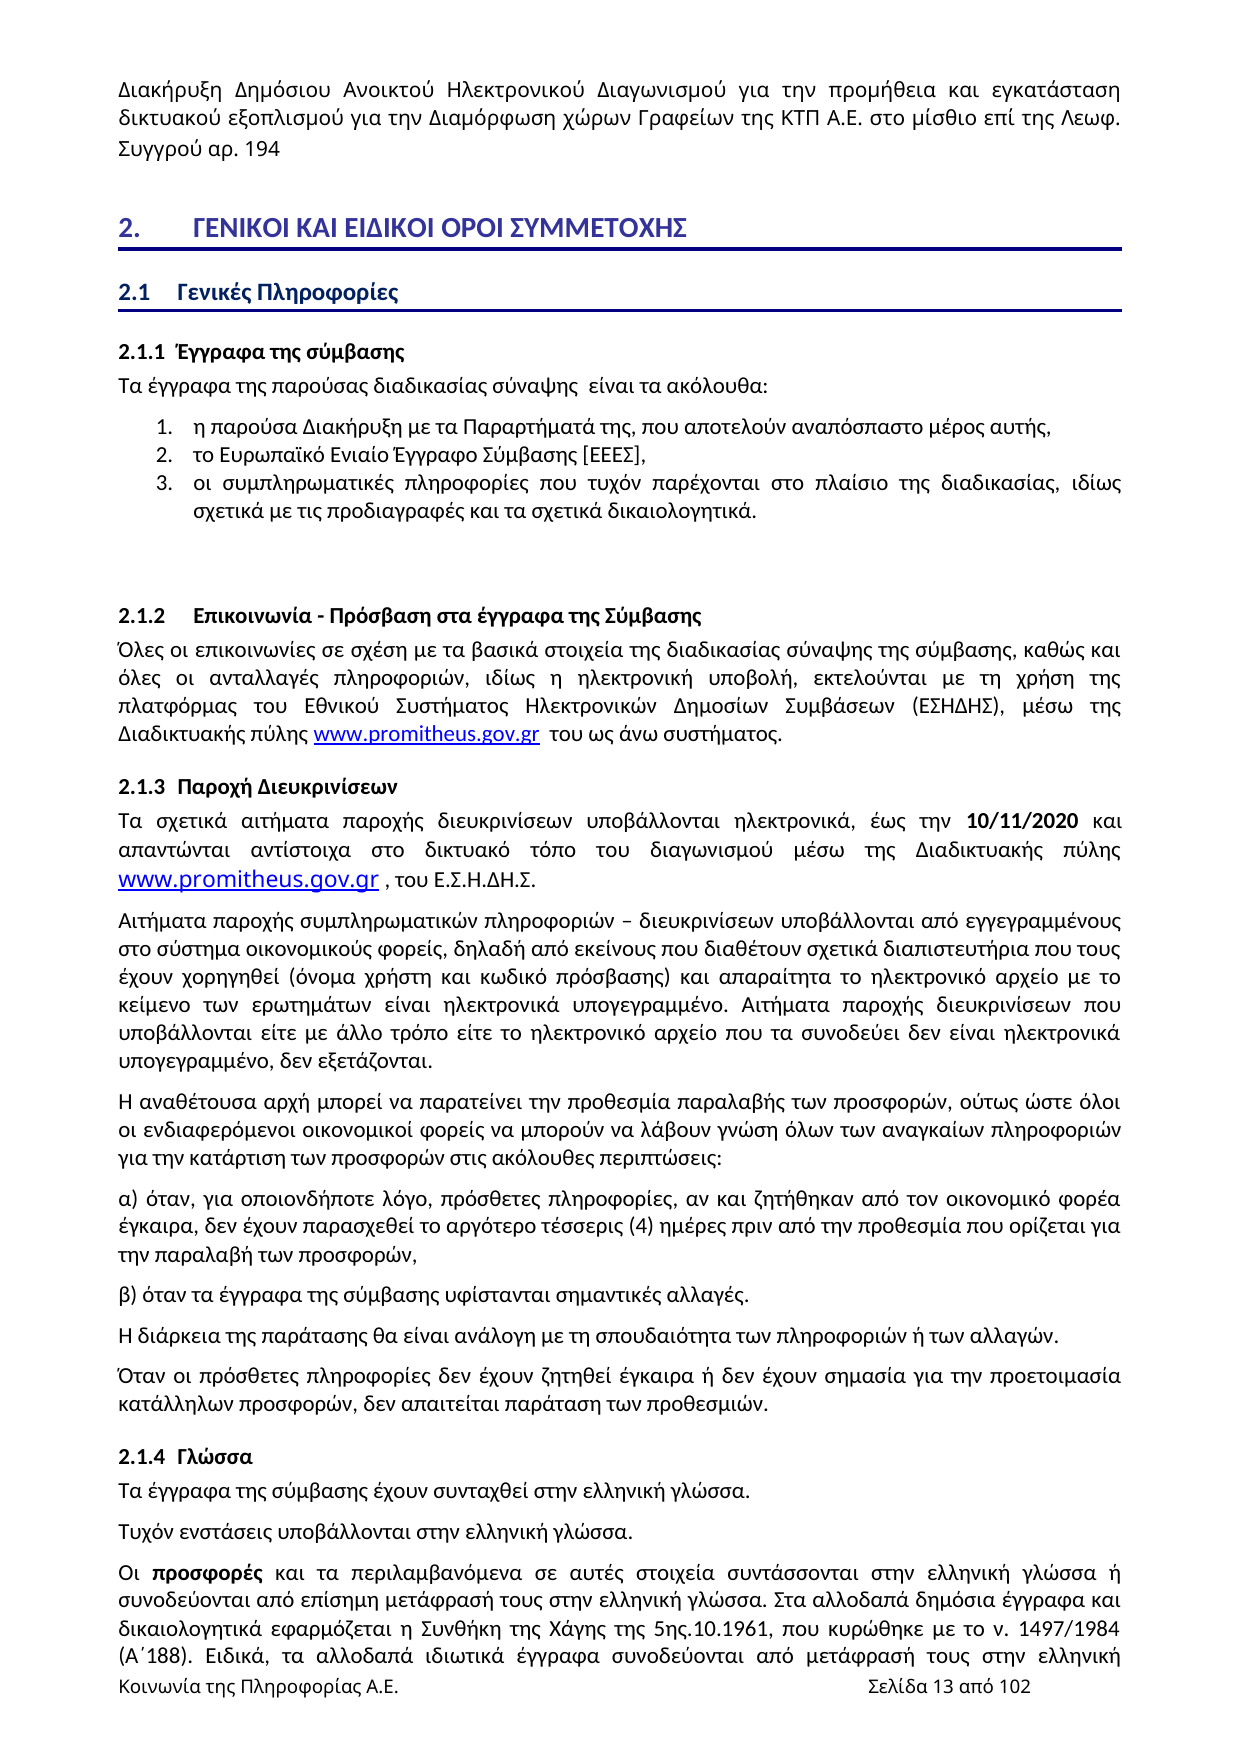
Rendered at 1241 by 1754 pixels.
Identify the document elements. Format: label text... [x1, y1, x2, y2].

subtitle 2.1.3 Παροχή Διευκρινίσεων [118, 772, 1122, 800]
text Η διάρκεια της παράτασης θα είναι ανάλογη με τη σπουδαιότητα των πληροφοριών ή των αλλαγών. [118, 1321, 1122, 1349]
subtitle 2.1 Γενικές Πληροφορίες [118, 276, 1122, 309]
text α) όταν, για οποιονδήποτε λόγο, πρόσθετες πληροφορίες, αν και ζητήθηκαν από τον οικονομικό φορέα έγκαιρα, δεν έχουν παρασχεθεί το αργότερο τέσσερις (4) ημέρες πριν από την προθεσμία που ορίζεται για την παραλαβή των προσφορών, [118, 1184, 1122, 1268]
text Όταν οι πρόσθετες πληροφορίες δεν έχουν ζητηθεί έγκαιρα ή δεν έχουν σημασία για την προετοιμασία κατάλληλων προσφορών, δεν απαιτείται παράταση των προθεσμιών. [118, 1361, 1122, 1417]
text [118, 1558, 1122, 1670]
subtitle 2.1.2 Επικοινωνία - Πρόσβαση στα έγγραφα της Σύμβασης [118, 601, 1122, 629]
text Τα σχετικά αιτήματα παροχής διευκρινίσεων υποβάλλονται ηλεκτρονικά, έως την 10/11/2020 και απαντώνται αντίστοιχα στο δικτυακό τόπο του διαγωνισμού μέσω της Διαδικτυακής πύλης www.promitheus.gov.gr , του Ε.Σ.Η.ΔΗ.Σ. [118, 807, 1122, 894]
list η παρούσα Διακήρυξη με τα Παραρτήματά της, που αποτελούν αναπόσπαστο μέρος αυτής, [156, 412, 1122, 440]
text Τα έγγραφα της σύμβασης έχουν συνταχθεί στην ελληνική γλώσσα. [118, 1477, 1122, 1504]
list οι συμπληρωματικές πληροφορίες που τυχόν παρέχονται στο πλαίσιο της διαδικασίας, ιδίως σχετικά με τις προδιαγραφές και τα σχετικά δικαιολογητικά. [156, 468, 1122, 524]
text Τα έγγραφα της παρούσας διαδικασίας σύναψης είναι τα ακόλουθα: [118, 371, 1122, 399]
text Τυχόν ενστάσεις υποβάλλονται στην ελληνική γλώσσα. [118, 1517, 1122, 1545]
text Η αναθέτουσα αρχή μπορεί να παρατείνει την προθεσμία παραλαβής των προσφορών, ούτως ώστε όλοι οι ενδιαφερόμενοι οικονομικοί φορείς να μπορούν να λάβουν γνώση όλων των αναγκαίων πληροφοριών για την κατάρτιση των προσφορών στις ακόλουθες περιπτώσεις: [118, 1087, 1122, 1171]
text Αιτήματα παροχής συμπληρωματικών πληροφοριών – διευκρινίσεων υποβάλλονται από εγγεγραμμένους στο σύστημα οικονομικούς φορείς, δηλαδή από εκείνους που διαθέτουν σχετικά διαπιστευτήρια που τους έχουν χορηγηθεί (όνομα χρήστη και κωδικό πρόσβασης) και απαραίτητα το ηλεκτρονικό αρχείο με το κείμενο των ερωτημάτων είναι ηλεκτρονικά υπογεγραμμένο. Αιτήματα παροχής διευκρινίσεων που υποβάλλονται είτε με άλλο τρόπο είτε το ηλεκτρονικό αρχείο που τα συνοδεύει δεν είναι ηλεκτρονικά υπογεγραμμένο, δεν εξετάζονται. [118, 906, 1122, 1074]
subtitle 2.1.1 Έγγραφα της σύμβασης [118, 337, 1122, 365]
text Όλες οι επικοινωνίες σε σχέση με τα βασικά στοιχεία της διαδικασίας σύναψης της σύμβασης, καθώς και όλες οι ανταλλαγές πληροφοριών, ιδίως η ηλεκτρονική υποβολή, εκτελούνται με τη χρήση της πλατφόρμας του Εθνικού Συστήματος Ηλεκτρονικών Δημοσίων Συμβάσεων (ΕΣΗΔΗΣ), μέσω της Διαδικτυακής πύλης www.promitheus.gov.gr του ως άνω συστήματος. [118, 635, 1122, 747]
subtitle 2.1.4 Γλώσσα [118, 1442, 1122, 1470]
list το Ευρωπαϊκό Ενιαίο Έγγραφο Σύμβασης [ΕΕΕΣ], [156, 440, 1122, 468]
text β) όταν τα έγγραφα της σύμβασης υφίστανται σημαντικές αλλαγές. [118, 1280, 1122, 1308]
subtitle 2. ΓΕΝΙΚΟΙ ΚΑΙ ΕΙΔΙΚΟΙ ΟΡΟΙ ΣΥΜΜΕΤΟΧΗΣ [118, 209, 1122, 247]
